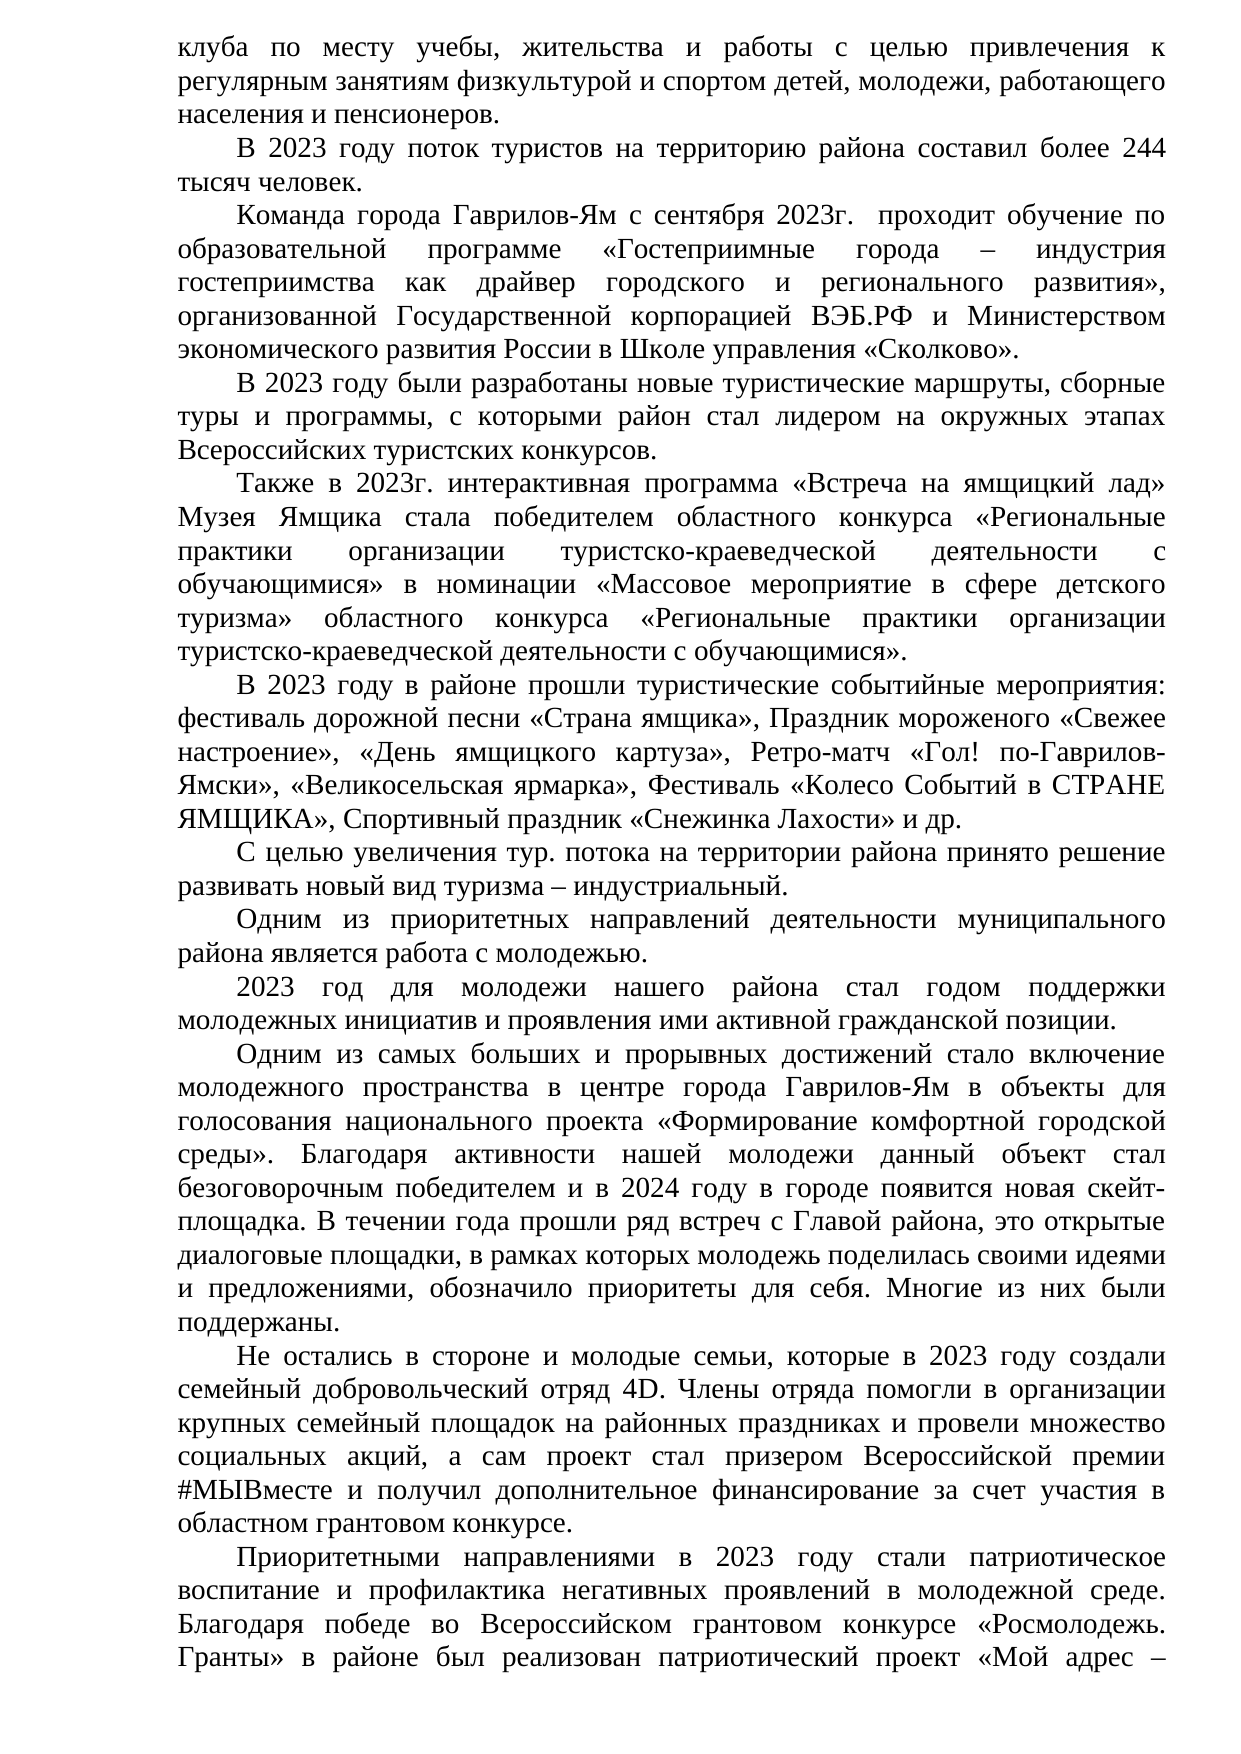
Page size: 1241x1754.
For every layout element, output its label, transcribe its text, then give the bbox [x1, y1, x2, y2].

text В 2023 году были разработаны новые туристические маршруты, сборные туры и программы, с которыми район стал лидером на окружных этапах Всероссийских туристских конкурсов. [177, 365, 1167, 466]
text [177, 1539, 1167, 1738]
text Не остались в стороне и молодые семьи, которые в 2023 году создали семейный добровольческий отряд 4D. Члены отряда помогли в организации крупных семейный площадок на районных праздниках и провели множество социальных акций, а сам проект стал призером Всероссийской премии #МЫВместе и получил дополнительное финансирование за счет участия в областном грантовом конкурсе. [177, 1338, 1167, 1539]
text Также в 2023г. интерактивная программа «Встреча на ямщицкий лад» Музея Ямщика стала победителем областного конкурса «Региональные практики организации туристско-краеведческой деятельности с обучающимися» в номинации «Массовое мероприятие в сфере детского туризма» областного конкурса «Региональные практики организации туристско-краеведческой деятельности с обучающимися». [177, 466, 1167, 667]
text Команда города Гаврилов-Ям с сентября 2023г. проходит обучение по образовательной программе «Гостеприимные города – индустрия гостеприимства как драйвер городского и регионального развития», организованной Государственной корпорацией ВЭБ.РФ и Министерством экономического развития России в Школе управления «Сколково». [177, 197, 1167, 365]
text Одним из приоритетных направлений деятельности муниципального района является работа с молодежью. [177, 902, 1167, 969]
text Одним из самых больших и прорывных достижений стало включение молодежного пространства в центре города Гаврилов-Ям в объекты для голосования национального проекта «Формирование комфортной городской среды». Благодаря активности нашей молодежи данный объект стал безоговорочным победителем и в 2024 году в городе появится новая скейт-площадка. В течении года прошли ряд встреч с Главой района, это открытые диалоговые площадки, в рамках которых молодежь поделилась своими идеями и предложениями, обозначило приоритеты для себя. Многие из них были поддержаны. [177, 1036, 1167, 1338]
text В 2023 году в районе прошли туристические событийные мероприятия: фестиваль дорожной песни «Страна ямщика», Праздник мороженого «Свежее настроение», «День ямщицкого картуза», Ретро-матч «Гол! по-Гаврилов-Ямски», «Великосельская ярмарка», Фестиваль «Колесо Событий в СТРАНЕ ЯМЩИКА», Спортивный праздник «Снежинка Лахости» и др. [177, 667, 1167, 834]
text В 2023 году поток туристов на территорию района составил более 244 тысяч человек. [177, 130, 1167, 197]
text 2023 год для молодежи нашего района стал годом поддержки молодежных инициатив и проявления ими активной гражданской позиции. [177, 969, 1167, 1036]
text С целью увеличения тур. потока на территории района принято решение развивать новый вид туризма – индустриальный. [177, 834, 1167, 902]
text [177, 29, 1167, 130]
